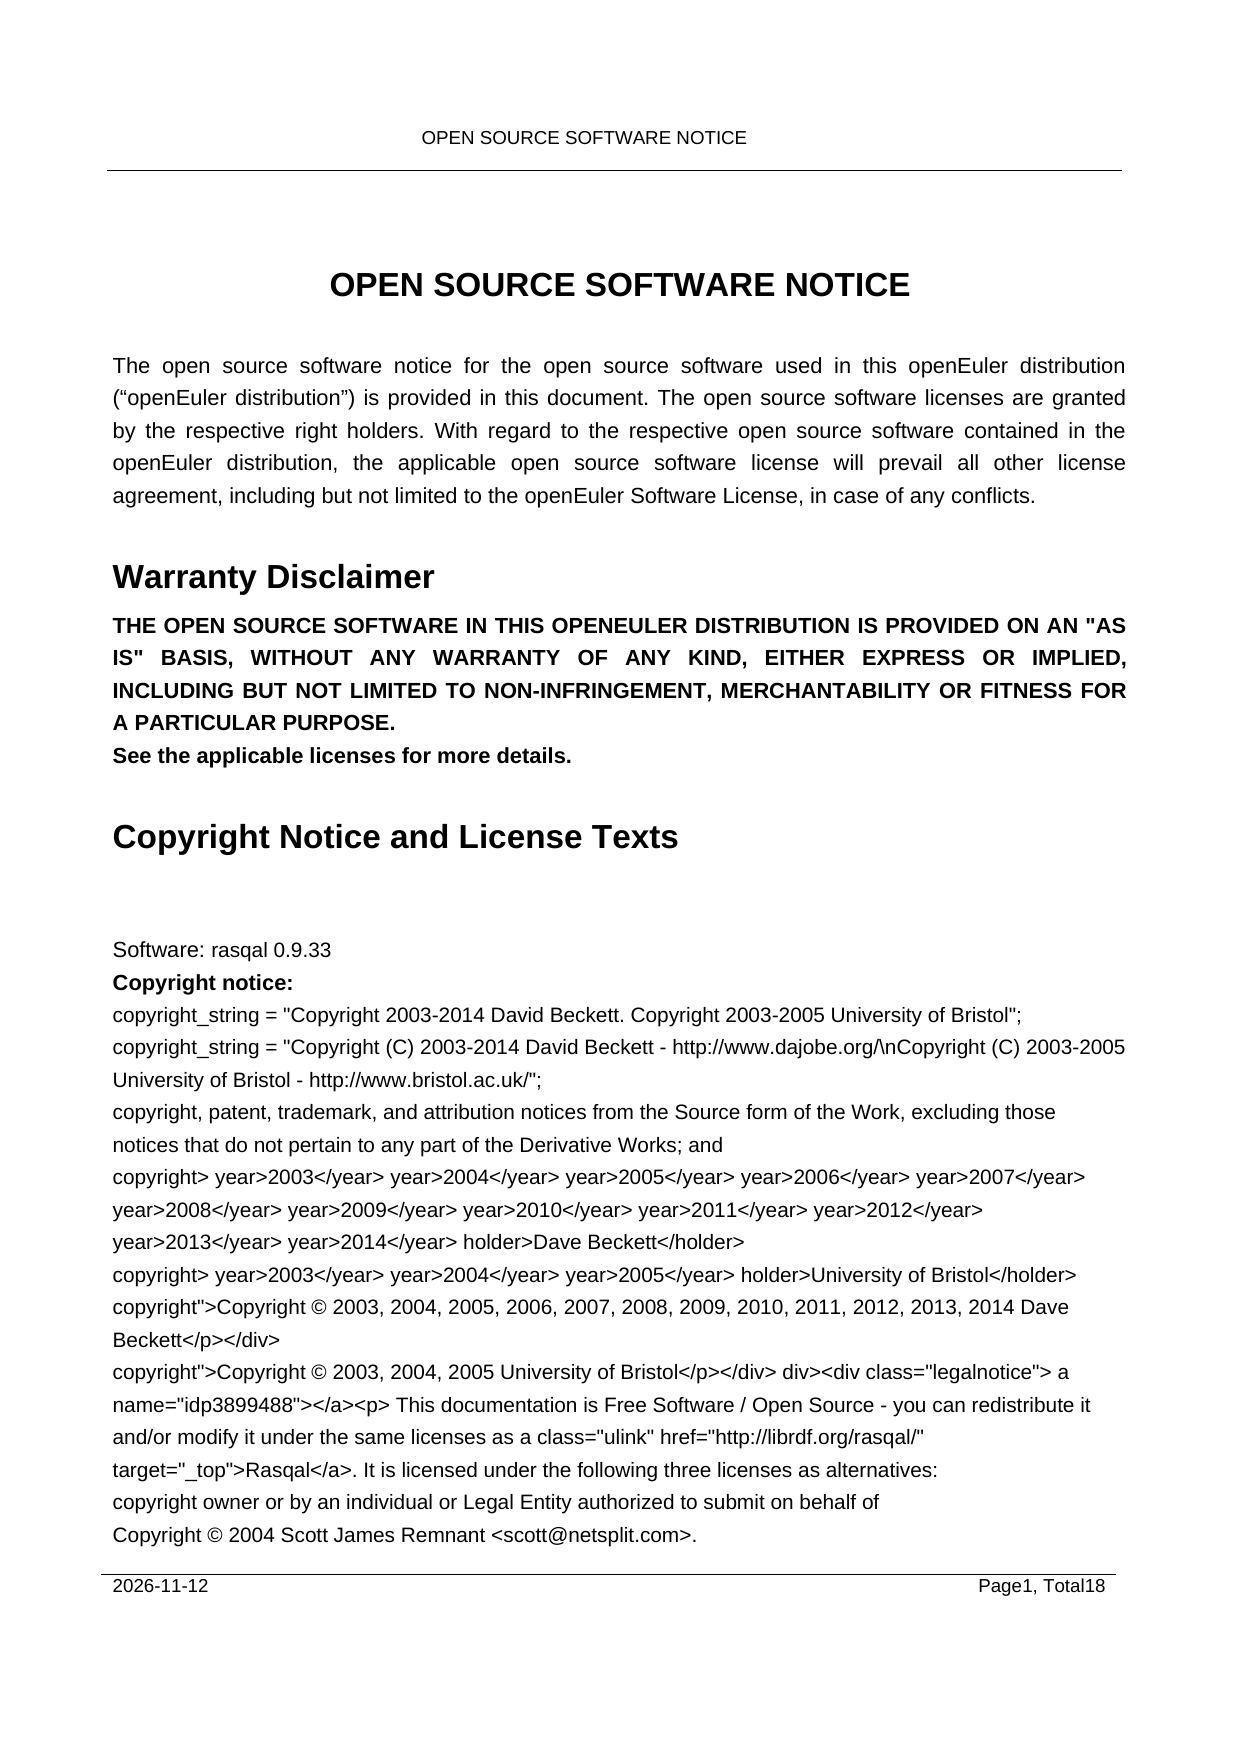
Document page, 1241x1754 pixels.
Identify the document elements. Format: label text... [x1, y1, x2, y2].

text copyright> year>2003</year> year>2004</year> year>2005</year> holder>University of Bristol</holder> [112, 1258, 1128, 1291]
text copyright_string = "Copyright 2003-2014 David Beckett. Copyright 2003-2005 University of Bristol"; [112, 998, 1128, 1031]
text copyright">Copyright © 2003, 2004, 2005 University of Bristol</p></div> div><div class="legalnotice"> a name="idp3899488"></a><p> This documentation is Free Software / Open Source - you can redistribute it and/or modify it under the same licenses as a class="ulink" href="http://librdf.org/rasqal/" target="_top">Rasqal</a>. It is licensed under the following three licenses as alternatives: [112, 1356, 1128, 1486]
text Warranty Disclaimer [112, 544, 1128, 609]
text copyright> year>2003</year> year>2004</year> year>2005</year> year>2006</year> year>2007</year> year>2008</year> year>2009</year> year>2010</year> year>2011</year> year>2012</year> year>2013</year> year>2014</year> holder>Dave Beckett</holder> [112, 1161, 1128, 1258]
text Software: rasqal 0.9.33 [112, 933, 1128, 966]
text Copyright notice: [112, 966, 1128, 998]
text copyright, patent, trademark, and attribution notices from the Source form of the Work, excluding those notices that do not pertain to any part of the Derivative Works; and [112, 1096, 1128, 1161]
text OPEN SOURCE SOFTWARE NOTICE [112, 251, 1128, 316]
text copyright_string = "Copyright (C) 2003-2014 David Beckett - http://www.dajobe.org/\nCopyright (C) 2003-2005 University of Bristol - http://www.bristol.ac.uk/"; [112, 1031, 1128, 1096]
text THE OPEN SOURCE SOFTWARE IN THIS OPENEULER DISTRIBUTION IS PROVIDED ON AN "AS IS" BASIS, WITHOUT ANY WARRANTY OF ANY KIND, EITHER EXPRESS OR IMPLIED, INCLUDING BUT NOT LIMITED TO NON-INFRINGEMENT, MERCHANTABILITY OR FITNESS FOR A PARTICULAR PURPOSE. See the applicable licenses for more details. [112, 609, 1128, 771]
text copyright">Copyright © 2003, 2004, 2005, 2006, 2007, 2008, 2009, 2010, 2011, 2012, 2013, 2014 Dave Beckett</p></div> [112, 1291, 1128, 1356]
text Copyright © 2004 Scott James Remnant <scott@netsplit.com>. [112, 1518, 1128, 1551]
text Copyright Notice and License Texts [112, 804, 1128, 869]
text copyright owner or by an individual or Legal Entity authorized to submit on behalf of [112, 1486, 1128, 1518]
text The open source software notice for the open source software used in this openEuler distribution (“openEuler distribution”) is provided in this document. The open source software licenses are granted by the respective right holders. With regard to the respective open source software contained in the openEuler distribution, the applicable open source software license will prevail all other license agreement, including but not limited to the openEuler Software License, in case of any conflicts. [112, 349, 1128, 511]
